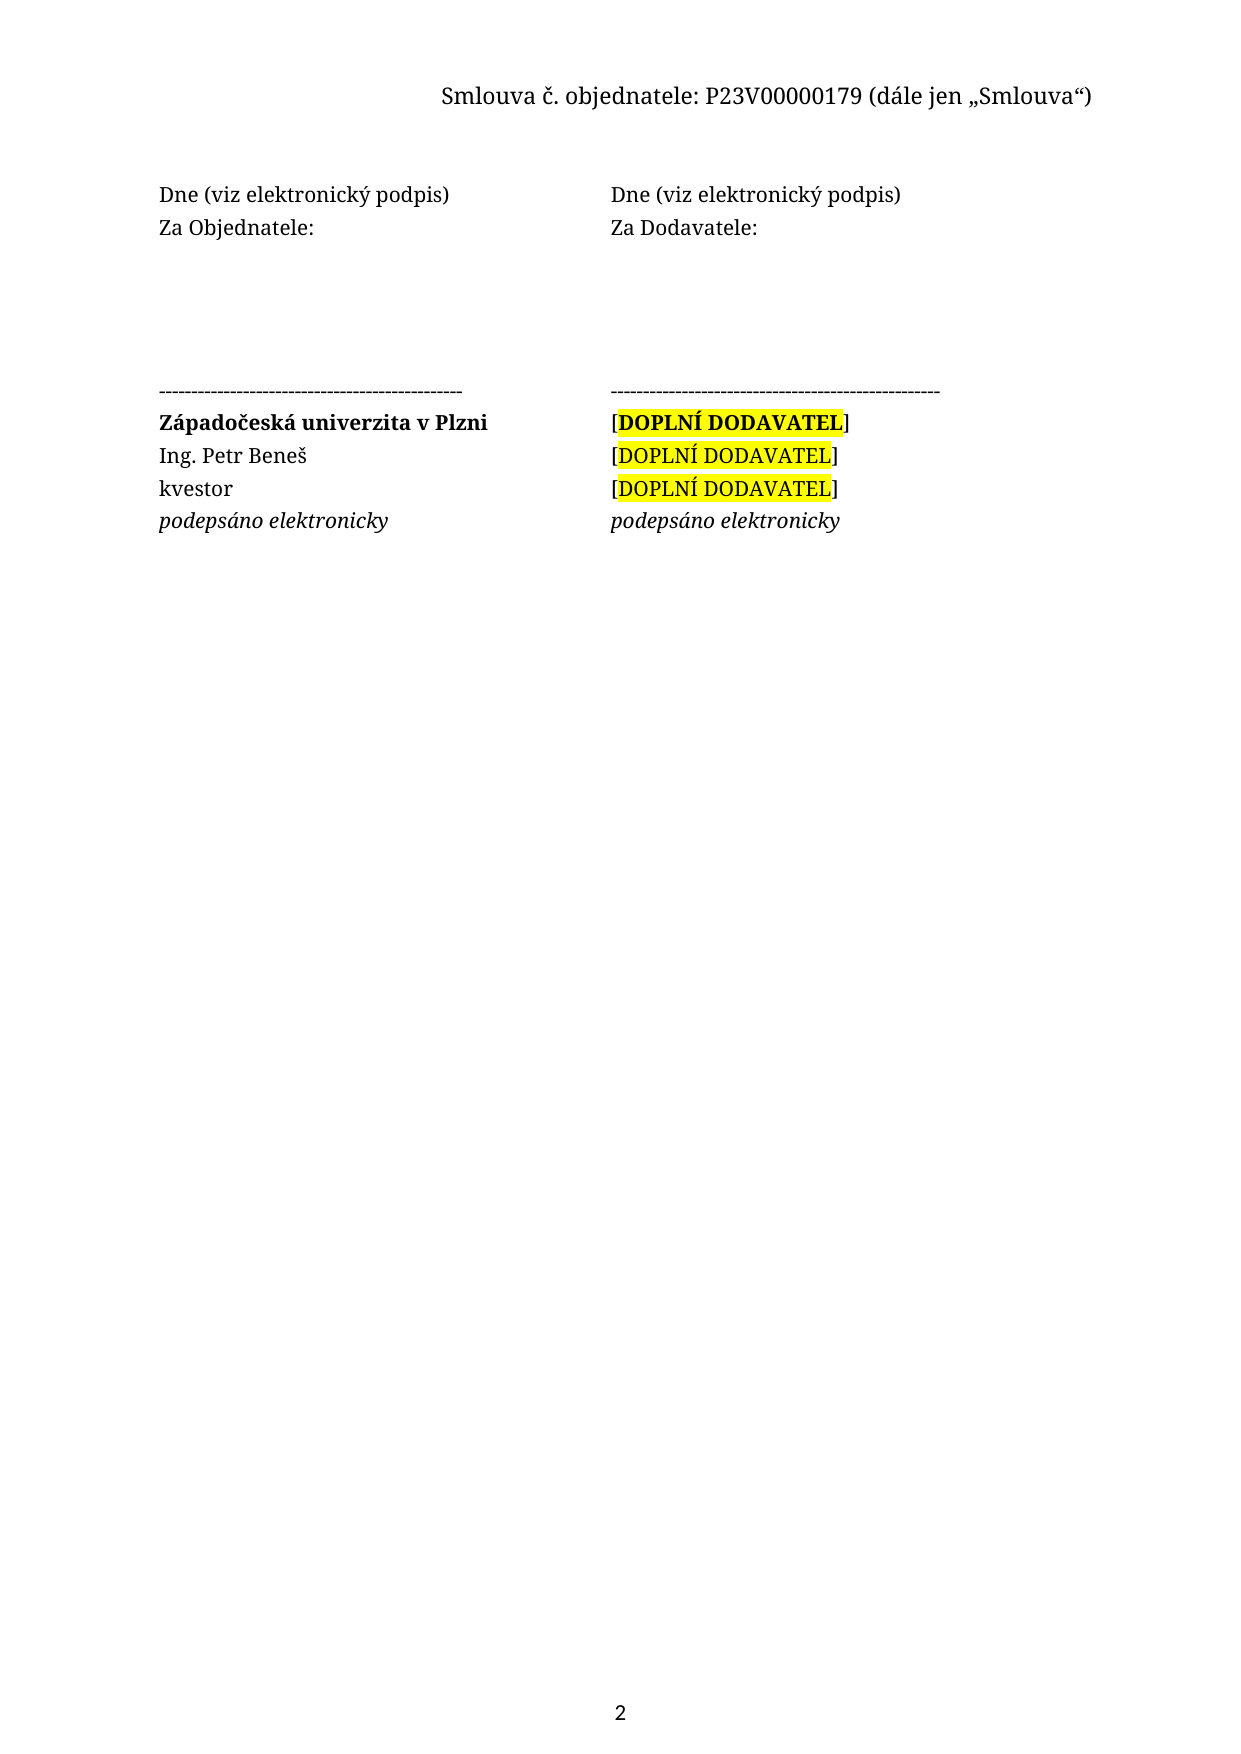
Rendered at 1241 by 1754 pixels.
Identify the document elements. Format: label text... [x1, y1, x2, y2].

table_header Dne (viz elektronický podpis) Za Objednatele: ----------------------------------------------- Západočeská univerzita v Plzni Ing. Petr Beneš kvestor podepsáno elektronicky [148, 180, 599, 571]
table_header Dne (viz elektronický podpis) Za Dodavatele: --------------------------------------------------- [DOPLNÍ DODAVATEL] [DOPLNÍ DODAVATEL] [DOPLNÍ DODAVATEL] podepsáno elektronicky [599, 180, 1051, 571]
